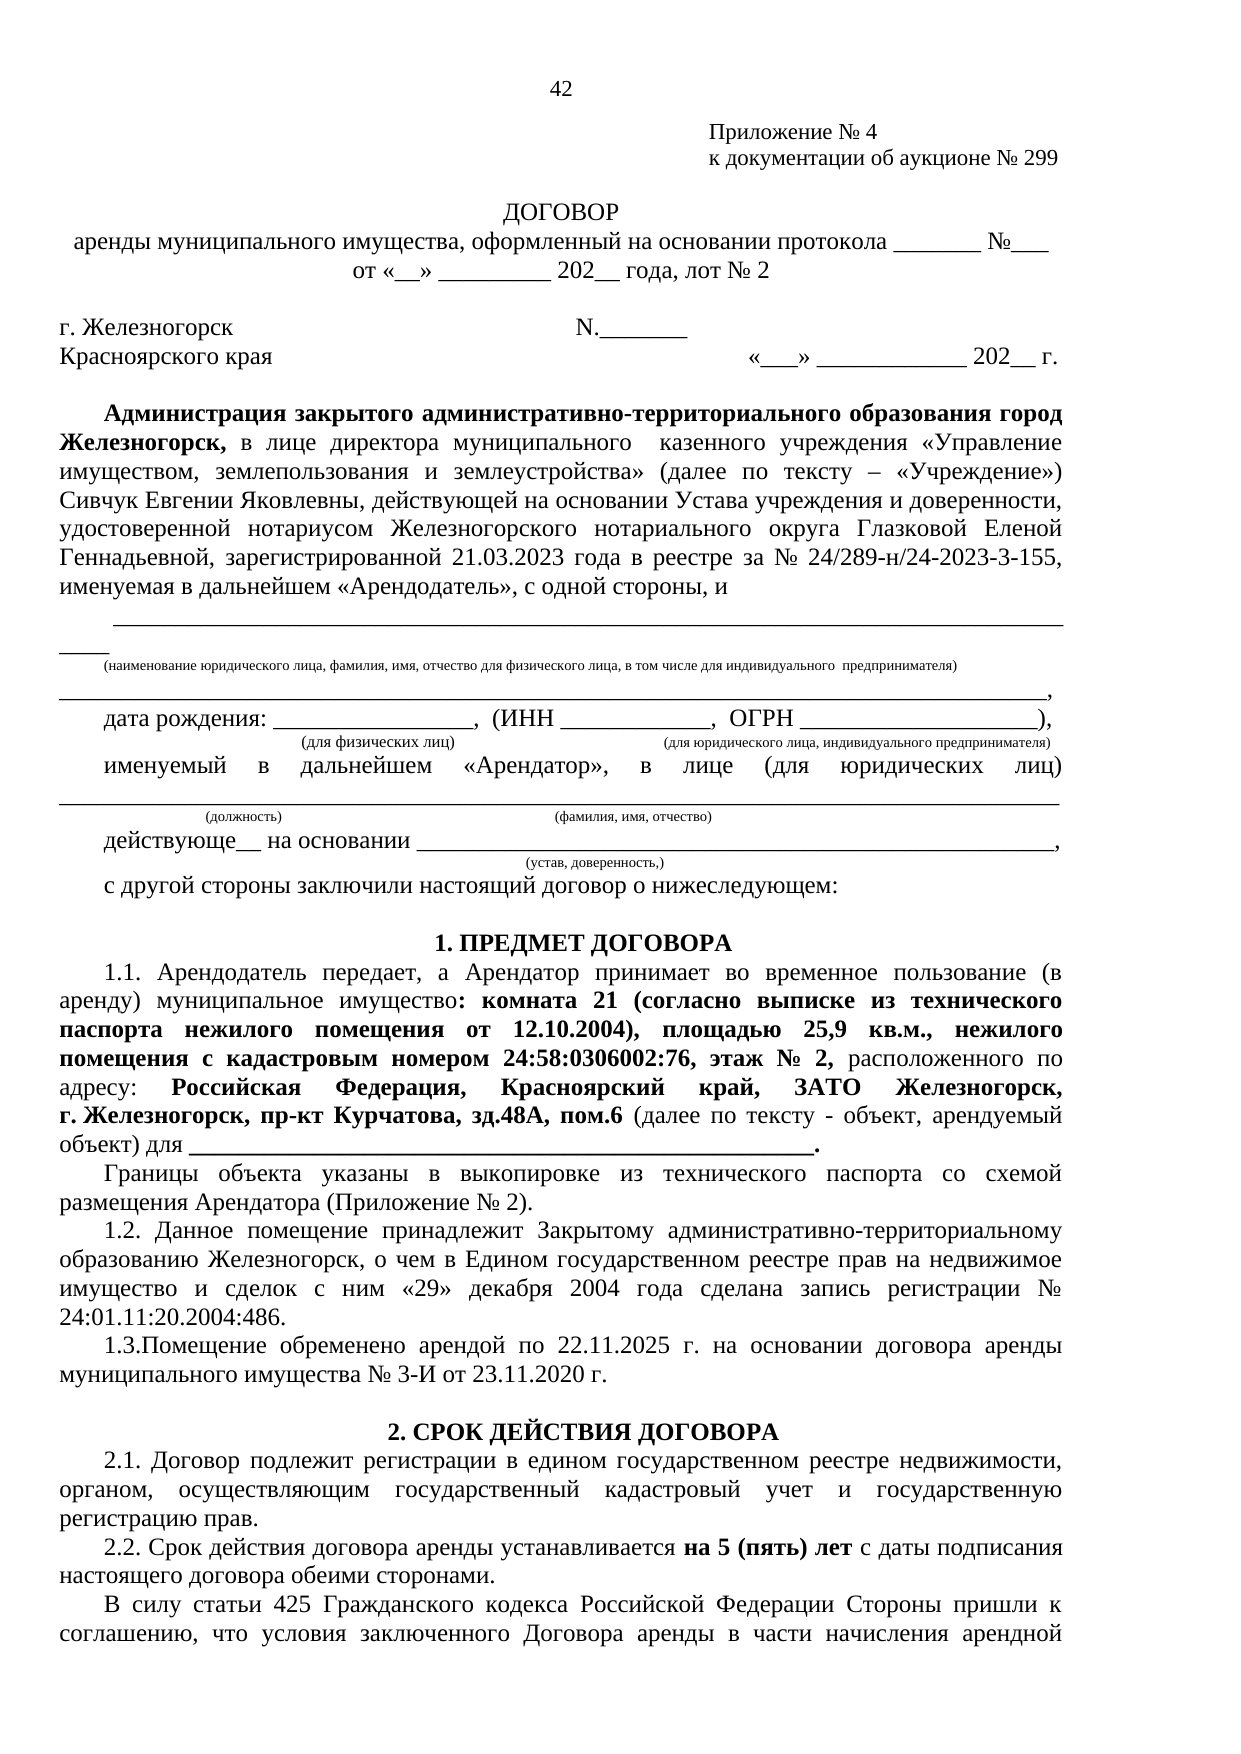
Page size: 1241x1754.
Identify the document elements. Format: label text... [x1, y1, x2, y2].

text (должность) (фамилия, имя, отчество) [59, 808, 1063, 825]
text г. Железногорск N._______ [59, 312, 1063, 341]
text именуемый в дальнейшем «Арендатор», в лице (для юридических лиц) ________________________________________________________________________________ [59, 751, 1063, 808]
text (для физических лиц) (для юридического лица, индивидуального предпринимателя) [59, 731, 1063, 751]
text аренды муниципального имущества, оформленный на основании протокола _______ №___ от «__» _________ 202__ года, лот № 2 [59, 226, 1063, 283]
text действующе__ на основании ___________________________________________________, [59, 825, 1063, 854]
text Администрация закрытого административно-территориального образования город Железногорск, в лице директора муниципального казенного учреждения «Управление имуществом, землепользования и землеустройства» (далее по тексту – «Учреждение») Сивчук Евгении Яковлевны, действующей на основании Устава учреждения и доверенности, удостоверенной нотариусом Железногорского нотариального округа Глазковой Еленой Геннадьевной, зарегистрированной 21.03.2023 года в реестре за № 24/289-н/24-2023-3-155, именуемая в дальнейшем «Арендодатель», с одной стороны, и [59, 398, 1063, 600]
text 1.1. Арендодатель передает, а Арендатор принимает во временное пользование (в аренду) муниципальное имущество: комната 21 (согласно выписке из технического паспорта нежилого помещения от 12.10.2004), площадью 25,9 кв.м., нежилого помещения с кадастровым номером 24:58:0306002:76, этаж № 2, расположенного по адресу: Российская Федерация, Красноярский край, ЗАТО Железногорск, г. Железногорск, пр-кт Курчатова, зд.48А, пом.6 (далее по тексту - объект, арендуемый объект) для __________________________________________________. [59, 957, 1063, 1158]
text Приложение № 4 [709, 118, 1063, 144]
text 2. СРОК ДЕЙСТВИЯ ДОГОВОРА [59, 1417, 1063, 1445]
text Красноярского края «___» ____________ 202__ г. [59, 341, 1063, 370]
text дата рождения: ________________, (ИНН ____________, ОГРН ___________________), [59, 703, 1063, 731]
list 1.2. Данное помещение принадлежит Закрытому административно-территориальному образованию Железногорск, о чем в Едином государственном реестре прав на недвижимое имущество и сделок с ним «29» декабря 2004 года сделана запись регистрации № 24:01.11:20.2004:486. [59, 1215, 1063, 1330]
text _______________________________________________________________________________, [59, 674, 1063, 703]
text 1. ПРЕДМЕТ ДОГОВОРА [59, 928, 1063, 957]
title ДОГОВОР [59, 197, 1063, 226]
text 2.1. Договор подлежит регистрации в едином государственном реестре недвижимости, органом, осуществляющим государственный кадастровый учет и государственную регистрацию прав. [59, 1445, 1063, 1532]
text Границы объекта указаны в выкопировке из технического паспорта со схемой размещения Арендатора (Приложение № 2). [59, 1158, 1063, 1215]
text к документации об аукционе № 299 [709, 144, 1063, 171]
text (наименование юридического лица, фамилия, имя, отчество для физического лица, в том числе для индивидуального предпринимателя) [59, 657, 1063, 674]
text с другой стороны заключили настоящий договор о нижеследующем: [59, 870, 1063, 899]
text (устав, доверенность,) [59, 854, 1063, 870]
list 1.3.Помещение обременено арендой по 22.11.2025 г. на основании договора аренды муниципального имущества № 3-И от 23.11.2020 г. [59, 1330, 1063, 1388]
text 2.2. Срок действия договора аренды устанавливается на 5 (пять) лет с даты подписания настоящего договора обеими сторонами. [59, 1532, 1063, 1589]
text ________________________________________________________________________________ [59, 600, 1063, 657]
